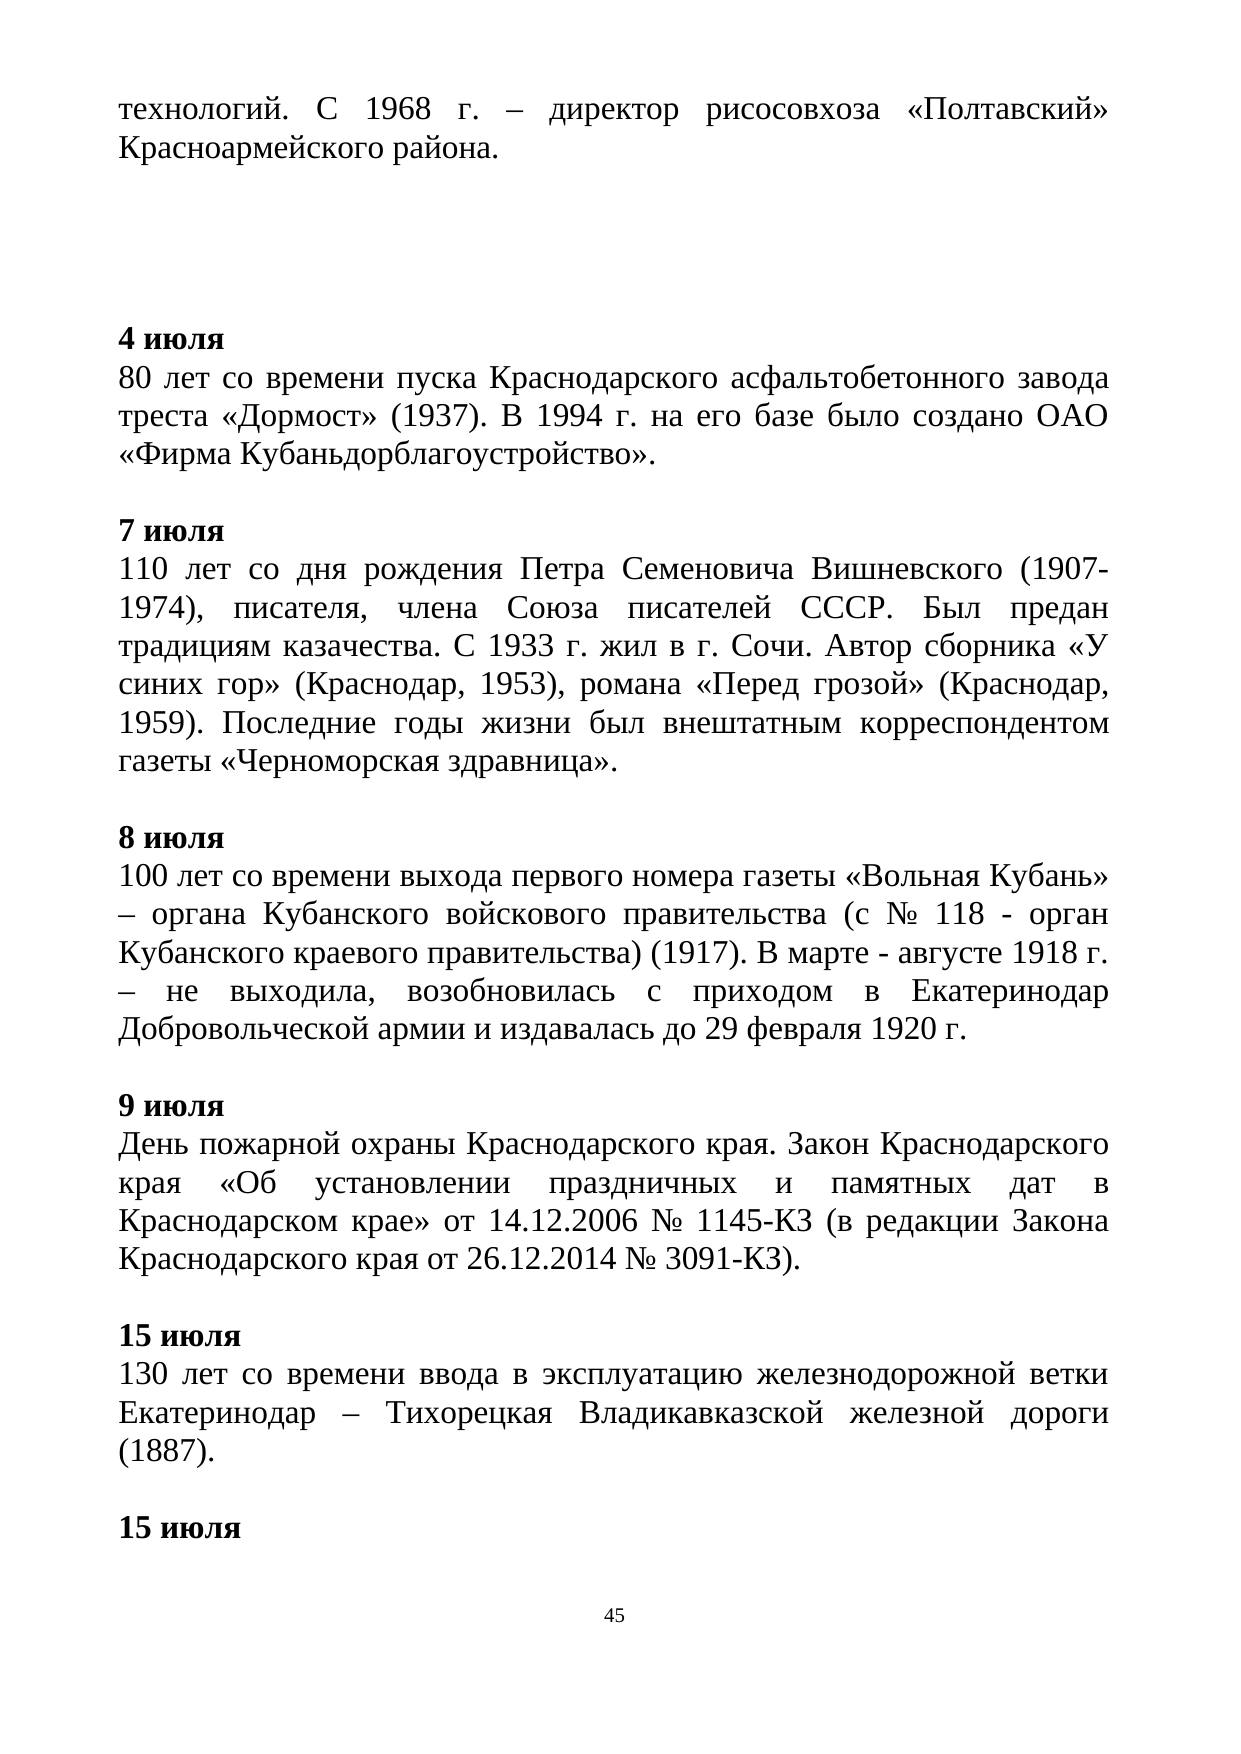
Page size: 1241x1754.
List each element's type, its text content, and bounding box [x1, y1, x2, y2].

text 8 июля [118, 817, 1110, 855]
text 100 лет со времени выхода первого номера газеты «Вольная Кубань» – органа Кубанского войскового правительства (с № 118 - орган Кубанского краевого правительства) (1917). В марте - августе . – не выходила, возобновилась с приходом в Екатеринодар Добровольческой армии и издавалась до 29 февраля . [118, 855, 1110, 1047]
text День пожарной охраны Краснодарского края. Закон Краснодарского края «Об установлении праздничных и памятных дат в Краснодарском крае» от 14.12.2006 № 1145-КЗ (в редакции Закона Краснодарского края от 26.12.2014 № 3091-КЗ). [118, 1124, 1110, 1277]
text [118, 89, 1110, 165]
text 4 июля [118, 319, 1110, 357]
text 110 лет со дня рождения Петра Семеновича Вишневского (1907-1974), писателя, члена Союза писателей СССР. Был предан традициям казачества. С . жил в г. Сочи. Автор сборника «У синих гор» (Краснодар, 1953), романа «Перед грозой» (Краснодар, 1959). Последние годы жизни был внештатным корреспондентом газеты «Черноморская здравница». [118, 549, 1110, 779]
text 9 июля [118, 1085, 1110, 1124]
text 15 июля [118, 1507, 1110, 1545]
text 7 июля [118, 510, 1110, 549]
text 80 лет со времени пуска Краснодарского асфальтобетонного завода треста «Дормост» (1937). В 1994 г. на его базе было создано ОАО «Фирма Кубаньдорблагоустройство». [118, 357, 1110, 472]
text 130 лет со времени ввода в эксплуатацию железнодорожной ветки Екатеринодар – Тихорецкая Владикавказской железной дороги (1887). [118, 1354, 1110, 1469]
text 15 июля [118, 1315, 1110, 1354]
